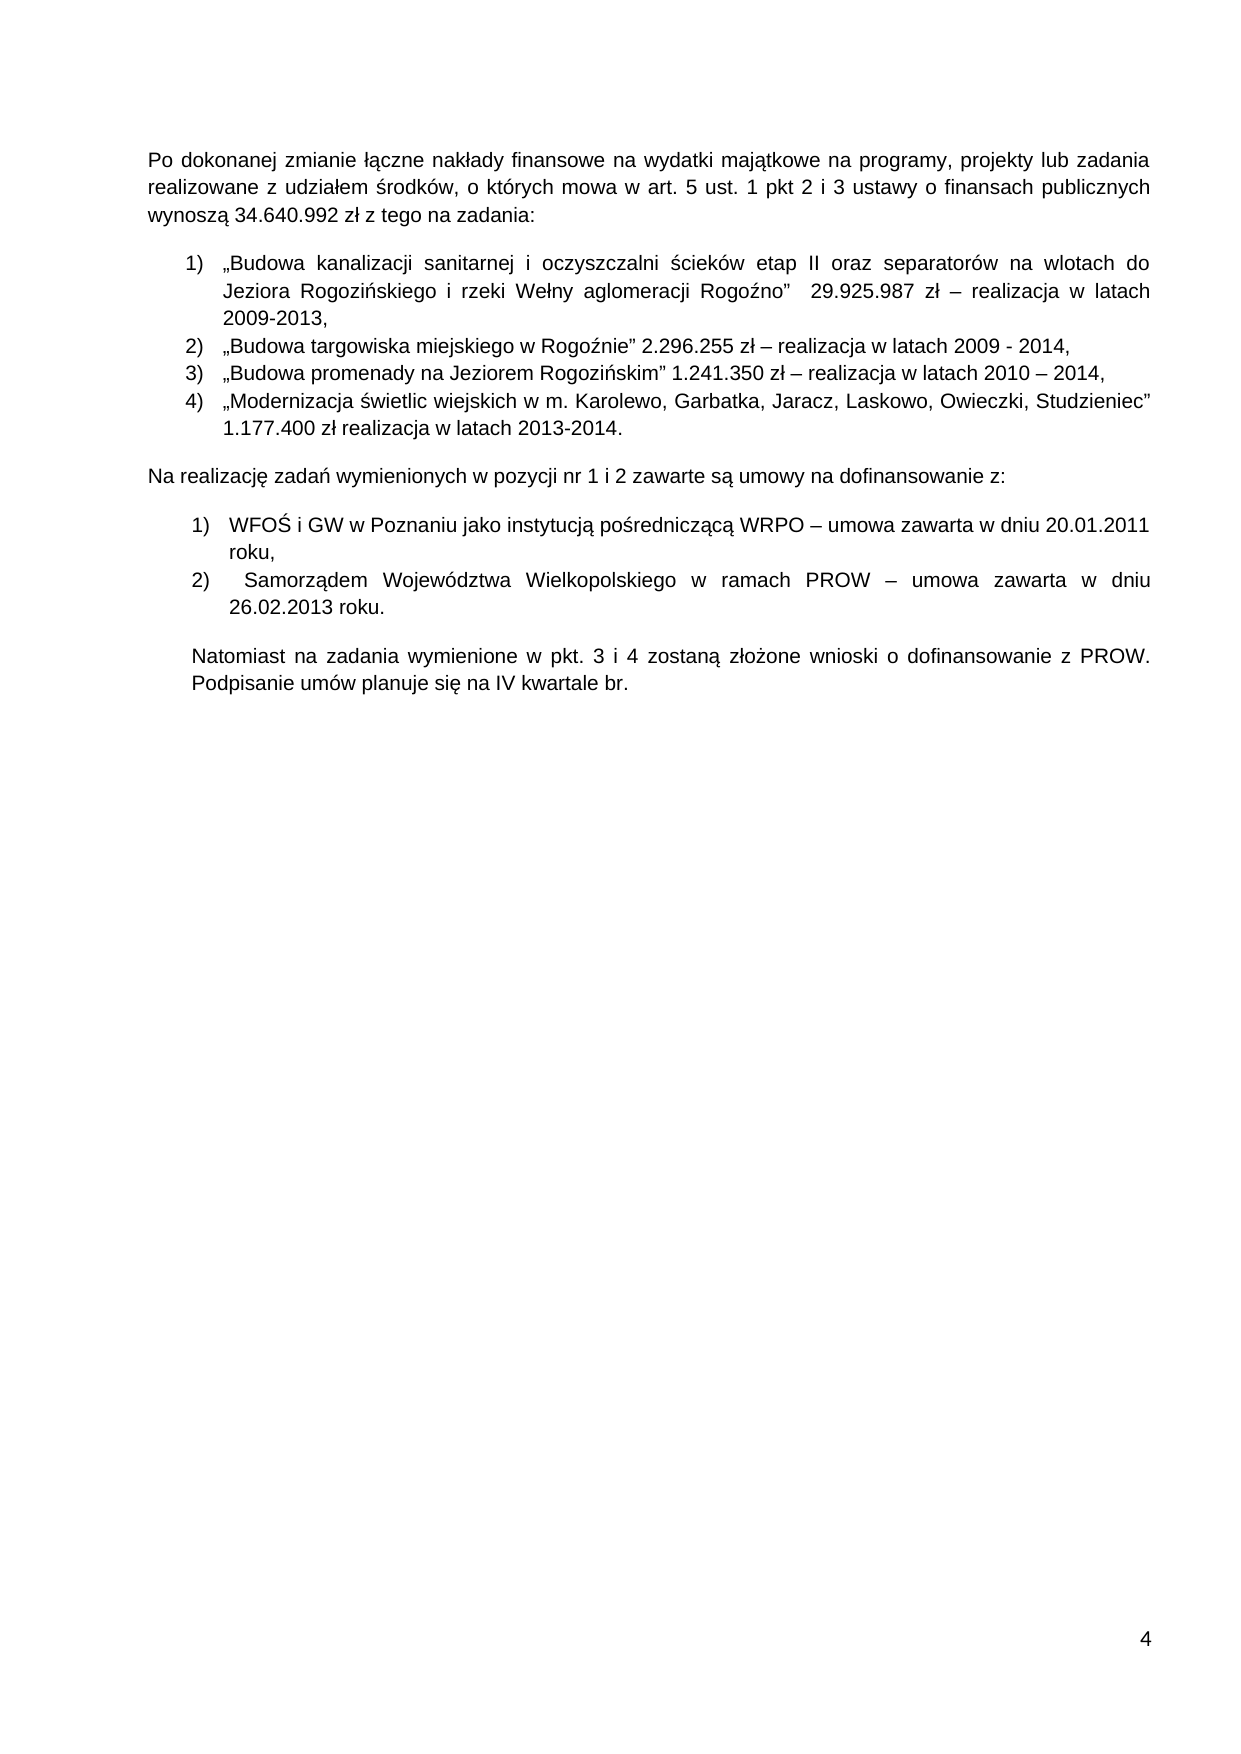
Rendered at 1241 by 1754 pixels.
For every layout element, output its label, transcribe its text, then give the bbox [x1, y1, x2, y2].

list „Budowa targowiska miejskiego w Rogoźnie” 2.296.255 zł – realizacja w latach 2009 - 2014, [185, 333, 1152, 357]
list „Budowa promenady na Jeziorem Rogozińskim” 1.241.350 zł – realizacja w latach 2010 – 2014, [185, 361, 1152, 385]
list WFOŚ i GW w Poznaniu jako instytucją pośredniczącą WRPO – umowa zawarta w dniu 20.01.2011 roku, [191, 513, 1152, 564]
list „Modernizacja świetlic wiejskich w m. Karolewo, Garbatka, Jaracz, Laskowo, Owieczki, Studzieniec” 1.177.400 zł realizacja w latach 2013-2014. [185, 388, 1152, 440]
text Natomiast na zadania wymienione w pkt. 3 i 4 zostaną złożone wnioski o dofinansowanie z PROW. Podpisanie umów planuje się na IV kwartale br. [191, 643, 1152, 695]
list „Budowa kanalizacji sanitarnej i oczyszczalni ścieków etap II oraz separatorów na wlotach do Jeziora Rogozińskiego i rzeki Wełny aglomeracji Rogoźno” 29.925.987 zł – realizacja w latach 2009-2013, [185, 251, 1152, 330]
list Samorządem Województwa Wielkopolskiego w ramach PROW – umowa zawarta w dniu 26.02.2013 roku. [191, 568, 1152, 619]
text Po dokonanej zmianie łączne nakłady finansowe na wydatki majątkowe na programy, projekty lub zadania realizowane z udziałem środków, o których mowa w art. 5 ust. 1 pkt 2 i 3 ustawy o finansach publicznych wynoszą 34.640.992 zł z tego na zadania: [148, 148, 1152, 227]
text Na realizację zadań wymienionych w pozycji nr 1 i 2 zawarte są umowy na dofinansowanie z: [148, 464, 1152, 488]
